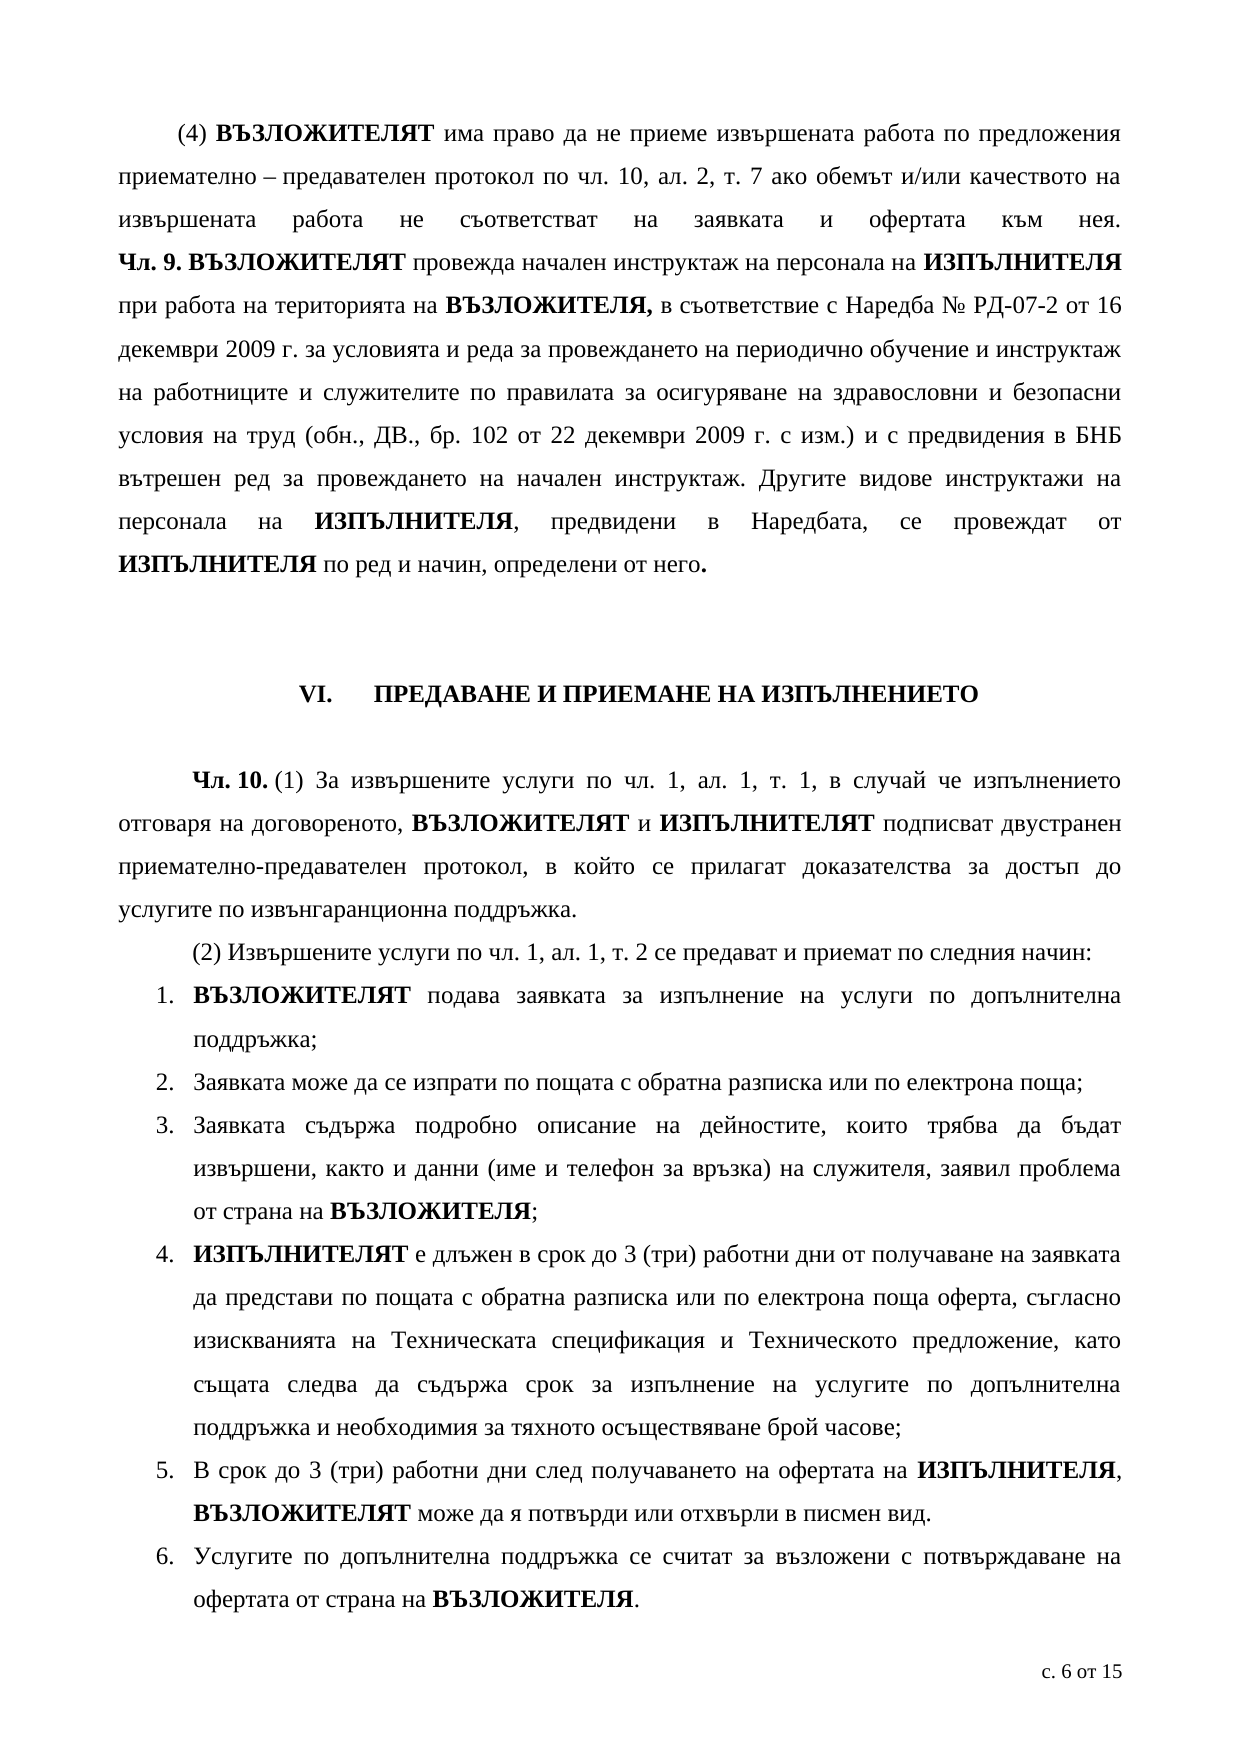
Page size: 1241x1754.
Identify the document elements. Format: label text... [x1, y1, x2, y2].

list ПРЕДАВАНЕ И ПРИЕМАНЕ НА ИЗПЪЛНЕНИЕТО [156, 679, 1122, 707]
text Чл. 10. (1) За извършените услуги по чл. 1, ал. 1, т. 1, в случай че изпълнението отговаря на договореното, ВЪЗЛОЖИТЕЛЯТ и ИЗПЪЛНИТЕЛЯТ подписват двустранен приемателно-предавателен протокол, в който се прилагат доказателства за достъп до услугите по извънгаранционна поддръжка. [118, 765, 1122, 923]
list ВЪЗЛОЖИТЕЛЯТ подава заявката за изпълнение на услуги по допълнителна поддръжка; [156, 981, 1122, 1052]
list Услугите по допълнителна поддръжка се считат за възложени с потвърждаване на офертата от страна на ВЪЗЛОЖИТЕЛЯ. [156, 1541, 1122, 1613]
text (4) ВЪЗЛОЖИТЕЛЯТ има право да не приеме извършената работа по предложения приемателно – предавателен протокол по чл. 10, ал. 2, т. 7 ако обемът и/или качеството на извършената работа не съответстват на заявката и офертата към нея. Чл. 9. ВЪЗЛОЖИТЕЛЯТ провежда начален инструктаж на персонала на ИЗПЪЛНИТЕЛЯ при работа на територията на ВЪЗЛОЖИТЕЛЯ, в съответствие с Наредба № РД-07-2 от 16 декември 2009 г. за условията и реда за провеждането на периодично обучение и инструктаж на работниците и служителите по правилата за осигуряване на здравословни и безопасни условия на труд (обн., ДВ., бр. 102 от 22 декември 2009 г. с изм.) и с предвидения в БНБ вътрешен ред за провеждането на начален инструктаж. Другите видове инструктажи на персонала на ИЗПЪЛНИТЕЛЯ, предвидени в Наредбата, се провеждат от ИЗПЪЛНИТЕЛЯ по ред и начин, определени от него. [118, 118, 1122, 578]
text (2) Извършените услуги по чл. 1, ал. 1, т. 2 се предават и приемат по следния начин: [118, 937, 1122, 966]
list Заявката съдържа подробно описание на дейностите, които трябва да бъдат извършени, както и данни (име и телефон за връзка) на служителя, заявил проблема от страна на ВЪЗЛОЖИТЕЛЯ; [156, 1110, 1122, 1225]
list В срок до 3 (три) работни дни след получаването на офертата на ИЗПЪЛНИТЕЛЯ, ВЪЗЛОЖИТЕЛЯТ може да я потвърди или отхвърли в писмен вид. [156, 1455, 1122, 1527]
list Заявката може да се изпрати по пощата с обратна разписка или по електрона поща; [156, 1067, 1122, 1096]
list ИЗПЪЛНИТЕЛЯТ е длъжен в срок до 3 (три) работни дни от получаване на заявката да представи по пощата с обратна разписка или по електрона поща оферта, съгласно изискванията на Техническата спецификация и Техническото предложение, като същата следва да съдържа срок за изпълнение на услугите по допълнителна поддръжка и необходимия за тяхното осъществяване брой часове; [156, 1239, 1122, 1441]
